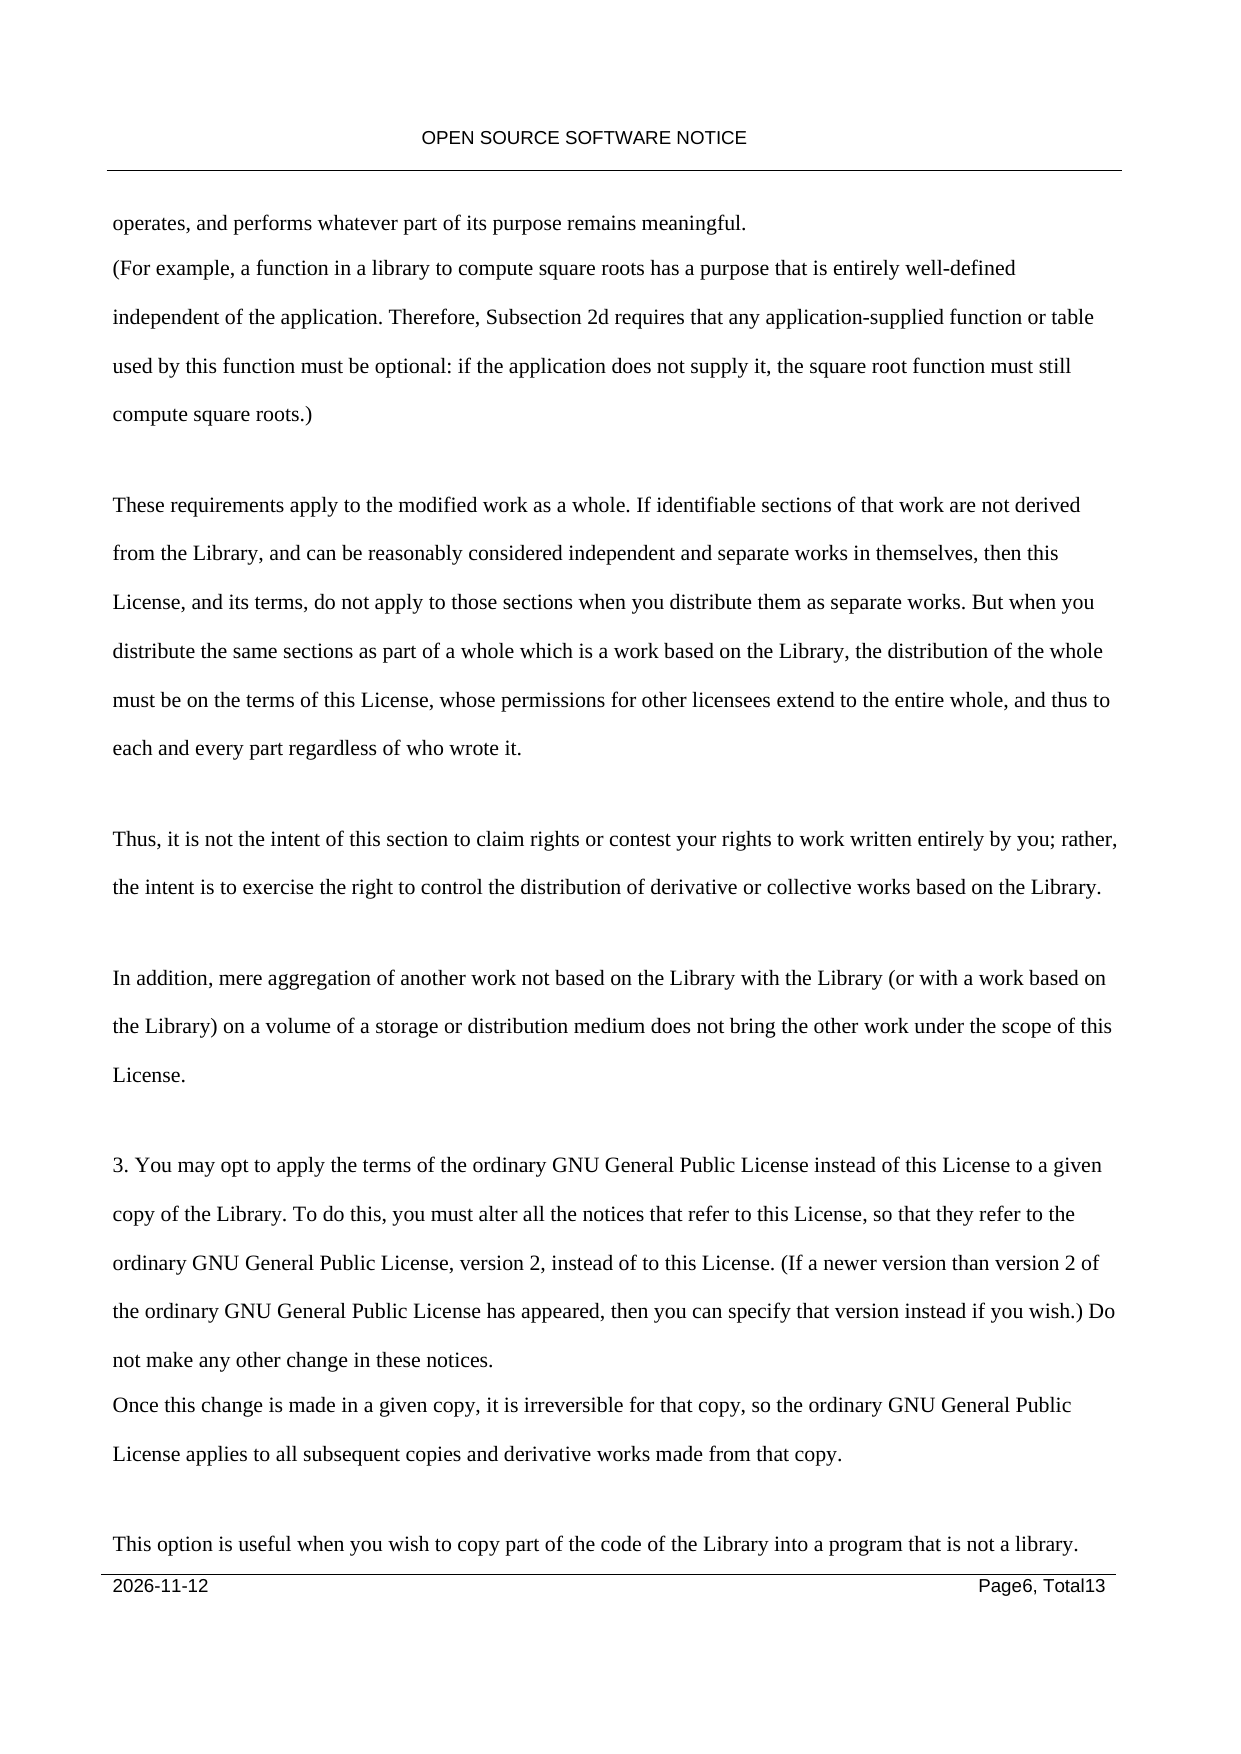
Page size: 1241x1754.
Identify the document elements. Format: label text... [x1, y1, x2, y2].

text In addition, mere aggregation of another work not based on the Library with the Library (or with a work based on the Library) on a volume of a storage or distribution medium does not bring the other work under the scope of this License. [112, 961, 1128, 1091]
text Once this change is made in a given copy, it is irreversible for that copy, so the ordinary GNU General Public License applies to all subsequent copies and derivative works made from that copy. [112, 1389, 1128, 1470]
text This option is useful when you wish to copy part of the code of the Library into a program that is not a library. [112, 1528, 1128, 1560]
text These requirements apply to the modified work as a whole. If identifiable sections of that work are not derived from the Library, and can be reasonably considered independent and separate works in themselves, then this License, and its terms, do not apply to those sections when you distribute them as separate works. But when you distribute the same sections as part of a whole which is a work based on the Library, the distribution of the whole must be on the terms of this License, whose permissions for other licensees extend to the entire whole, and thus to each and every part regardless of who wrote it. [112, 488, 1128, 764]
text (For example, a function in a library to compute square roots has a purpose that is entirely well-defined independent of the application. Therefore, Subsection 2d requires that any application-supplied function or table used by this function must be optional: if the application does not supply it, the square root function must still compute square roots.) [112, 251, 1128, 430]
text 3. You may opt to apply the terms of the ordinary GNU General Public License instead of this License to a given copy of the Library. To do this, you must alter all the notices that refer to this License, so that they refer to the ordinary GNU General Public License, version 2, instead of to this License. (If a newer version than version 2 of the ordinary GNU General Public License has appeared, then you can specify that version instead if you wish.) Do not make any other change in these notices. [112, 1148, 1128, 1376]
text Thus, it is not the intent of this section to claim rights or contest your rights to work written entirely by you; rather, the intent is to exercise the right to control the distribution of derivative or collective works based on the Library. [112, 822, 1128, 903]
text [112, 206, 1128, 239]
